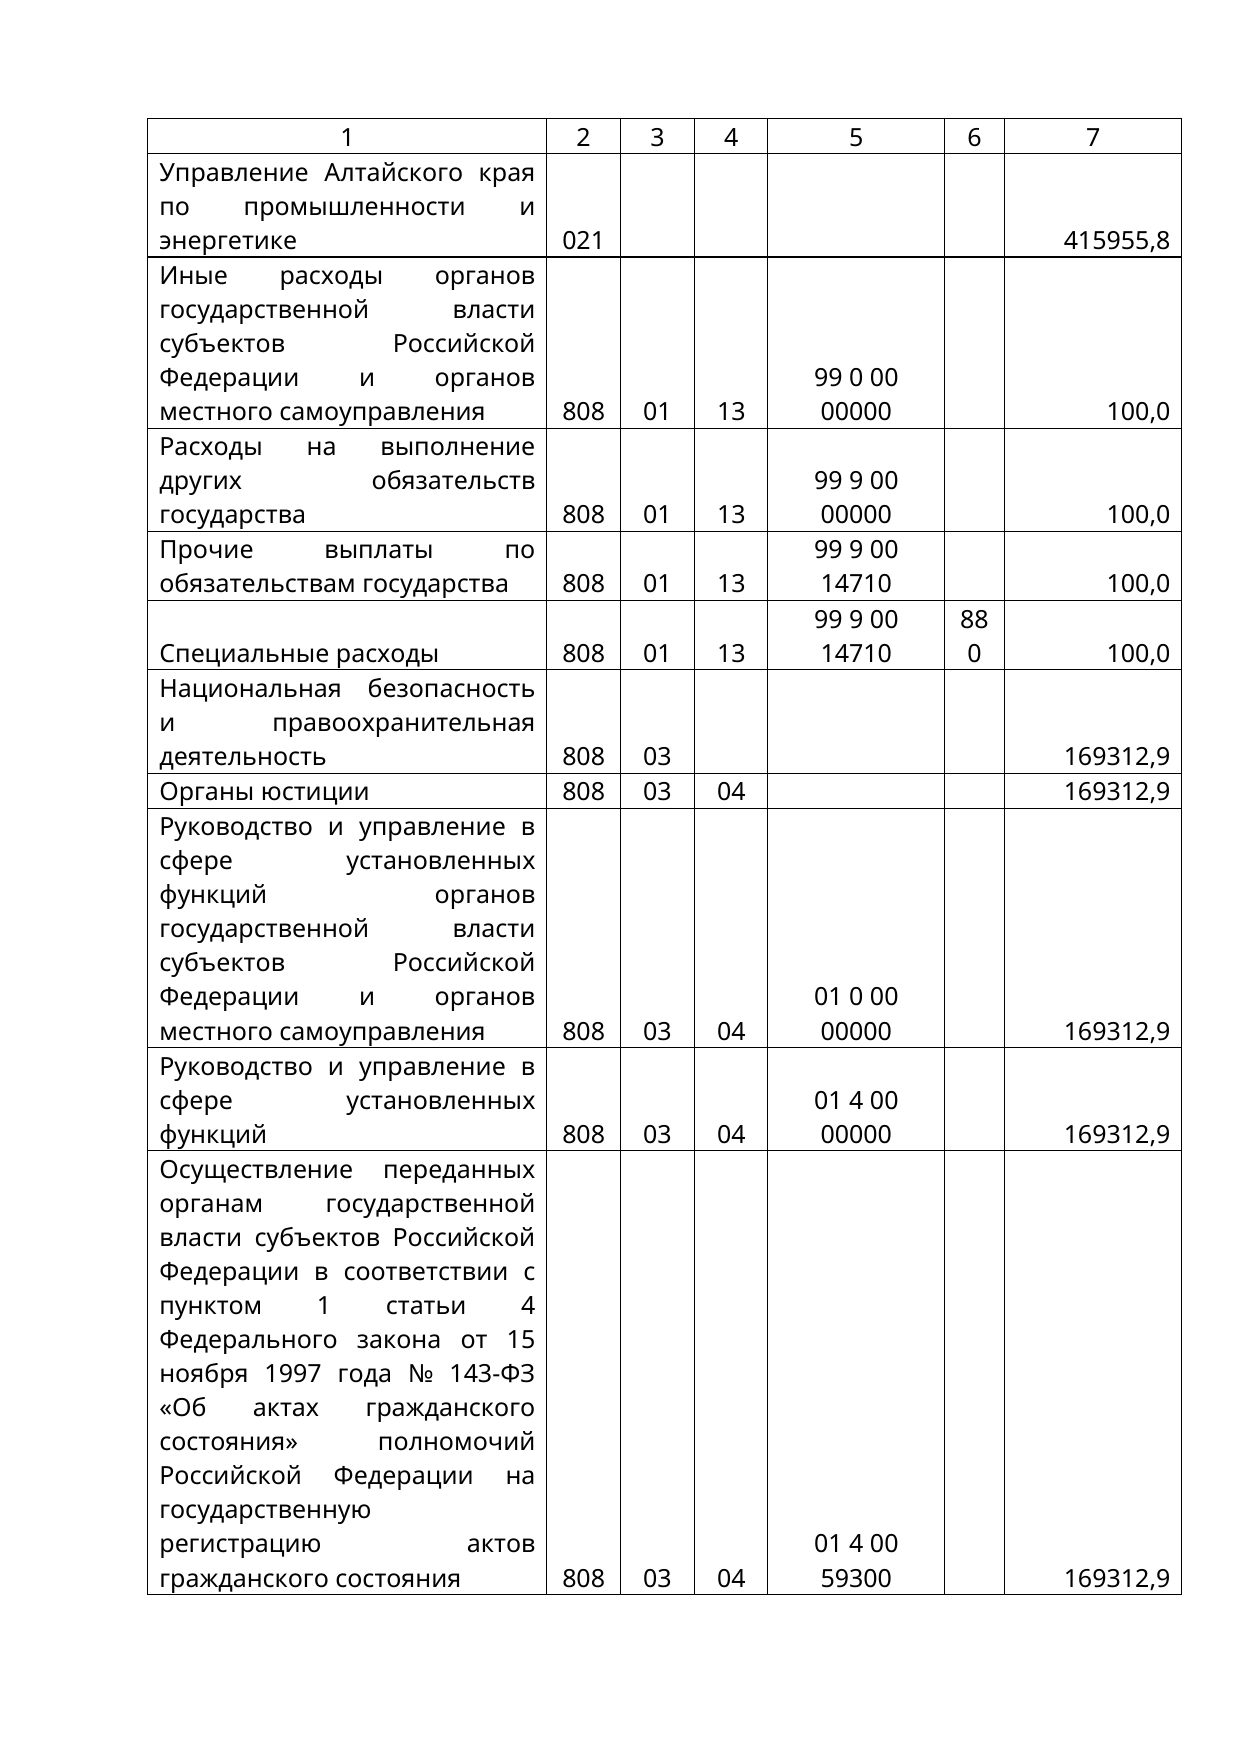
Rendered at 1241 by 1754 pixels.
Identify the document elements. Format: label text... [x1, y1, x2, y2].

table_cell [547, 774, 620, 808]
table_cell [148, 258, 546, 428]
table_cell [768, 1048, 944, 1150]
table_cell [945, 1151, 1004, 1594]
table_header 1 [148, 119, 546, 153]
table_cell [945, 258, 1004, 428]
table_cell 415955,8 [1005, 154, 1181, 256]
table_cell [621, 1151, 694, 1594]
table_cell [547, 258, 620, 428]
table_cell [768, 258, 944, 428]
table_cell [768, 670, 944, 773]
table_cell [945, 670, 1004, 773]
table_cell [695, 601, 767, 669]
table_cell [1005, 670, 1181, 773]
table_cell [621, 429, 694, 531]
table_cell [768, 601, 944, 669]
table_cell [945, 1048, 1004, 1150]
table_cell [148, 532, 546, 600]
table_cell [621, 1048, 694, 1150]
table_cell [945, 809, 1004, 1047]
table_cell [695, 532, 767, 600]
table_cell [945, 154, 1004, 256]
table_cell 021 [547, 154, 620, 256]
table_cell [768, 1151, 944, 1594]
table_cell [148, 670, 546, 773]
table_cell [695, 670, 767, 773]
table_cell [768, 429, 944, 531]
table_header 4 [695, 119, 767, 153]
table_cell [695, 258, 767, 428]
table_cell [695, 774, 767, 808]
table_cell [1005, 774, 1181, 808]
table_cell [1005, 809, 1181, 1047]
table_cell [768, 154, 944, 256]
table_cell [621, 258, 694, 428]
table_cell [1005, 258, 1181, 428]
table_header 6 [945, 119, 1004, 153]
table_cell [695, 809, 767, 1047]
table_cell [621, 154, 694, 256]
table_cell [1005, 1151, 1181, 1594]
table_header 3 [621, 119, 694, 153]
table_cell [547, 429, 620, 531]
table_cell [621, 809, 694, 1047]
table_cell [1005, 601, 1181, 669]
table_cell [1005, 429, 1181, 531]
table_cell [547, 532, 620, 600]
table_cell [695, 154, 767, 256]
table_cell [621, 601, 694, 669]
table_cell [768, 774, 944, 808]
table_header 2 [547, 119, 620, 153]
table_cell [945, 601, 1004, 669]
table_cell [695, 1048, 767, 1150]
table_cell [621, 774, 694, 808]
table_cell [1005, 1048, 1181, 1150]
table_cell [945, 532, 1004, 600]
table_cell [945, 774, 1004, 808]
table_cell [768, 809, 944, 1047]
table_cell Управление Алтайского края по промышленности и энергетике [148, 154, 546, 256]
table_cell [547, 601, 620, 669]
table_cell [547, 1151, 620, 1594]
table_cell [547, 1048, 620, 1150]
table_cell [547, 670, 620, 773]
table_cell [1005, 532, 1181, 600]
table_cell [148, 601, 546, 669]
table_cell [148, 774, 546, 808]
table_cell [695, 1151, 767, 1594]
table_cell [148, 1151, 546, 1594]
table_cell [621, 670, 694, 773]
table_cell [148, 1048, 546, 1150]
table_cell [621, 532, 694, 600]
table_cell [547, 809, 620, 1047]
table_header 5 [768, 119, 944, 153]
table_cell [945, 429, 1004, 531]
table_header 7 [1005, 119, 1181, 153]
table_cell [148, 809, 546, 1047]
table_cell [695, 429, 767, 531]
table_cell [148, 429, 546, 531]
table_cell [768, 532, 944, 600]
